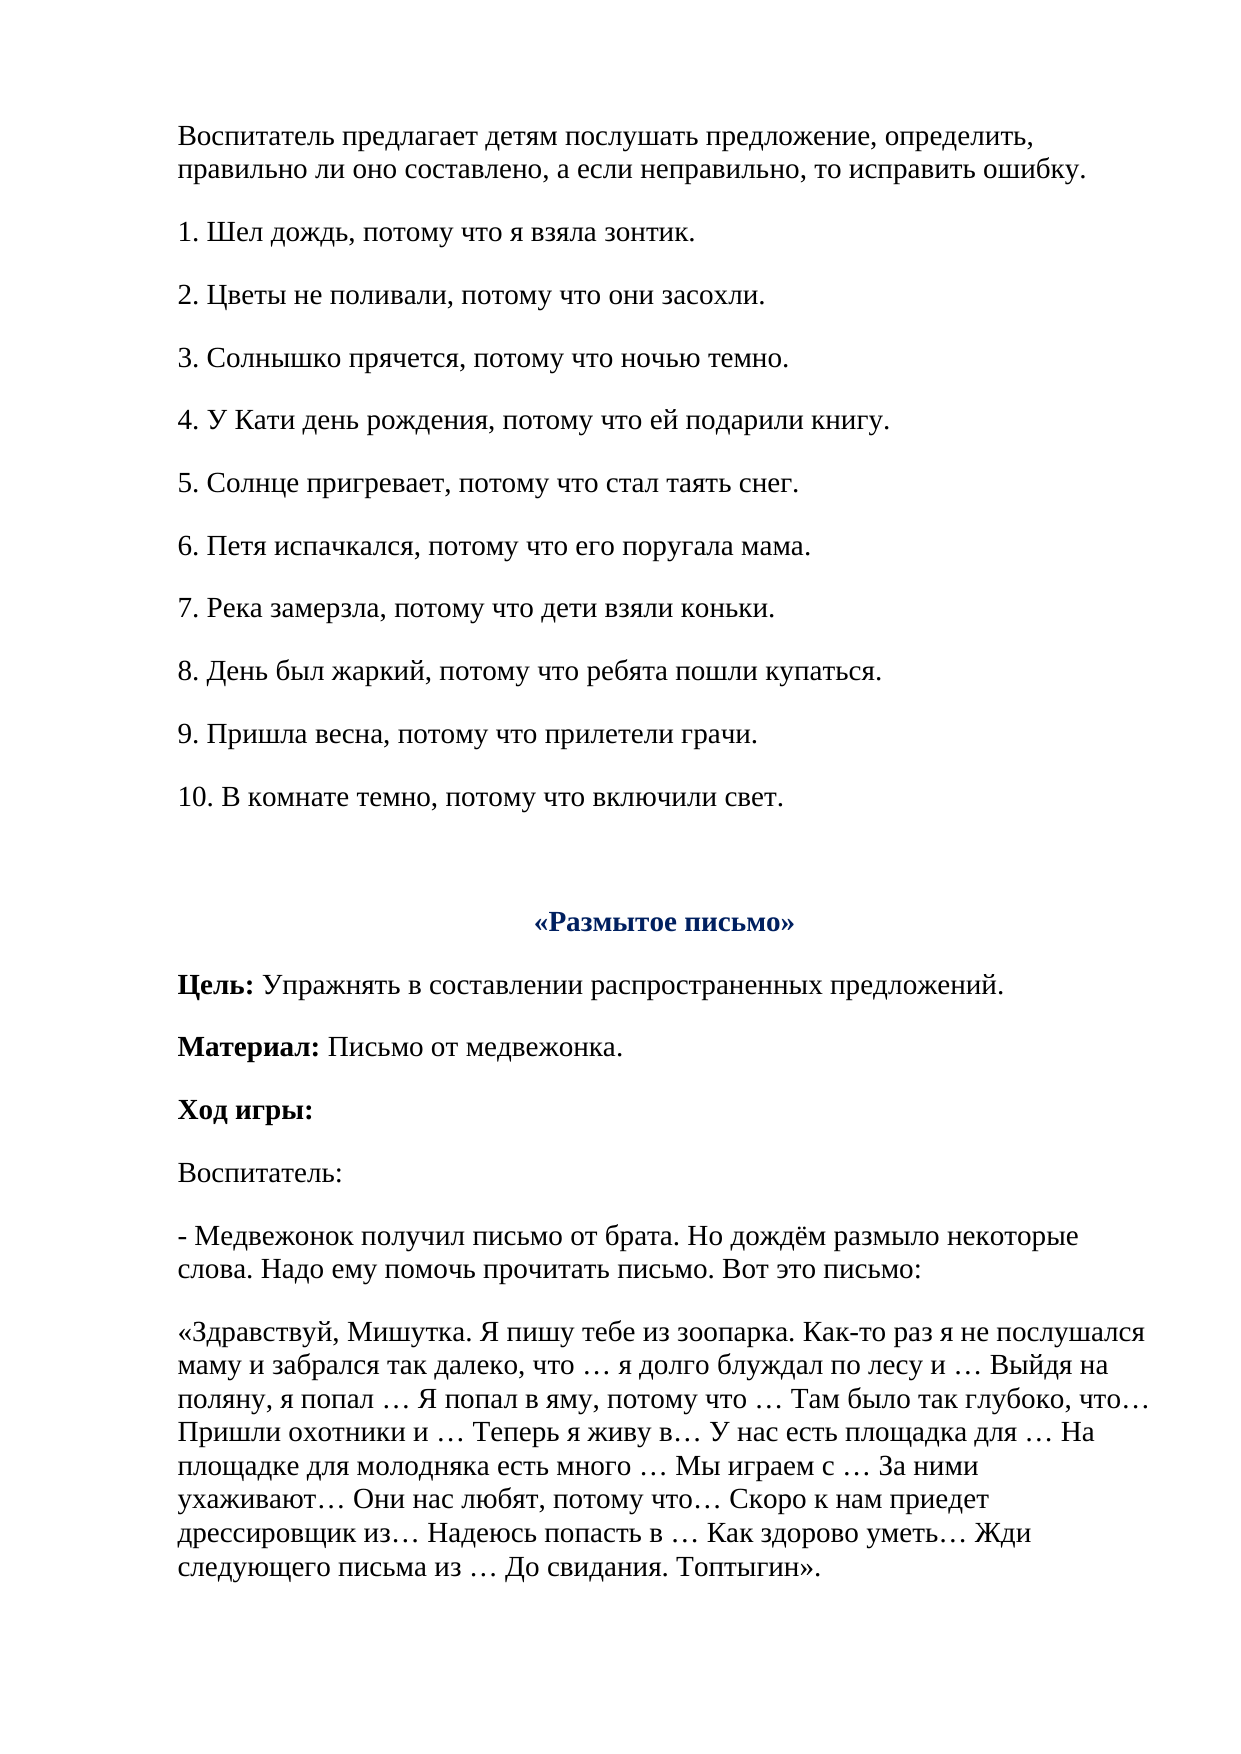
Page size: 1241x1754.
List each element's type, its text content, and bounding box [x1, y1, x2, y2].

text 5. Солнце пригревает, потому что стал таять снег. [177, 465, 1152, 499]
text 1. Шел дождь, потому что я взяла зонтик. [177, 214, 1152, 248]
text 10. В комнате темно, потому что включили свет. [177, 779, 1152, 812]
text Воспитатель предлагает детям послушать предложение, определить, правильно ли оно составлено, а если неправильно, то исправить ошибку. [177, 118, 1152, 185]
text 4. У Кати день рождения, потому что ей подарили книгу. [177, 402, 1152, 436]
text 3. Солнышко прячется, потому что ночью темно. [177, 340, 1152, 373]
text Ход игры: [177, 1092, 1152, 1126]
text - Медвежонок получил письмо от брата. Но дождём размыло некоторые слова. Надо ему помочь прочитать письмо. Вот это письмо: [177, 1218, 1152, 1285]
text 2. Цветы не поливали, потому что они засохли. [177, 277, 1152, 311]
text 7. Река замерзла, потому что дети взяли коньки. [177, 591, 1152, 624]
text Воспитатель: [177, 1155, 1152, 1188]
text 8. День был жаркий, потому что ребята пошли купаться. [177, 653, 1152, 687]
text Цель: Упражнять в составлении распространенных предложений. [177, 967, 1152, 1000]
text «Здравствуй, Мишутка. Я пишу тебе из зоопарка. Как-то раз я не послушался маму и забрался так далеко, что … я долго блуждал по лесу и … Выйдя на поляну, я попал … Я попал в яму, потому что … Там было так глубоко, что… Пришли охотники и … Теперь я живу в… У нас есть площадка для … На площадке для молодняка есть много … Мы играем с … За ними ухаживают… Они нас любят, потому что… Скоро к нам приедет дрессировщик из… Надеюсь попасть в … Как здорово уметь… Жди следующего письма из … До свидания. Топтыгин». [177, 1314, 1152, 1582]
text 9. Пришла весна, потому что прилетели грачи. [177, 716, 1152, 749]
text «Размытое письмо» [177, 904, 1152, 938]
text Материал: Письмо от медвежонка. [177, 1029, 1152, 1063]
text 6. Петя испачкался, потому что его поругала мама. [177, 528, 1152, 561]
